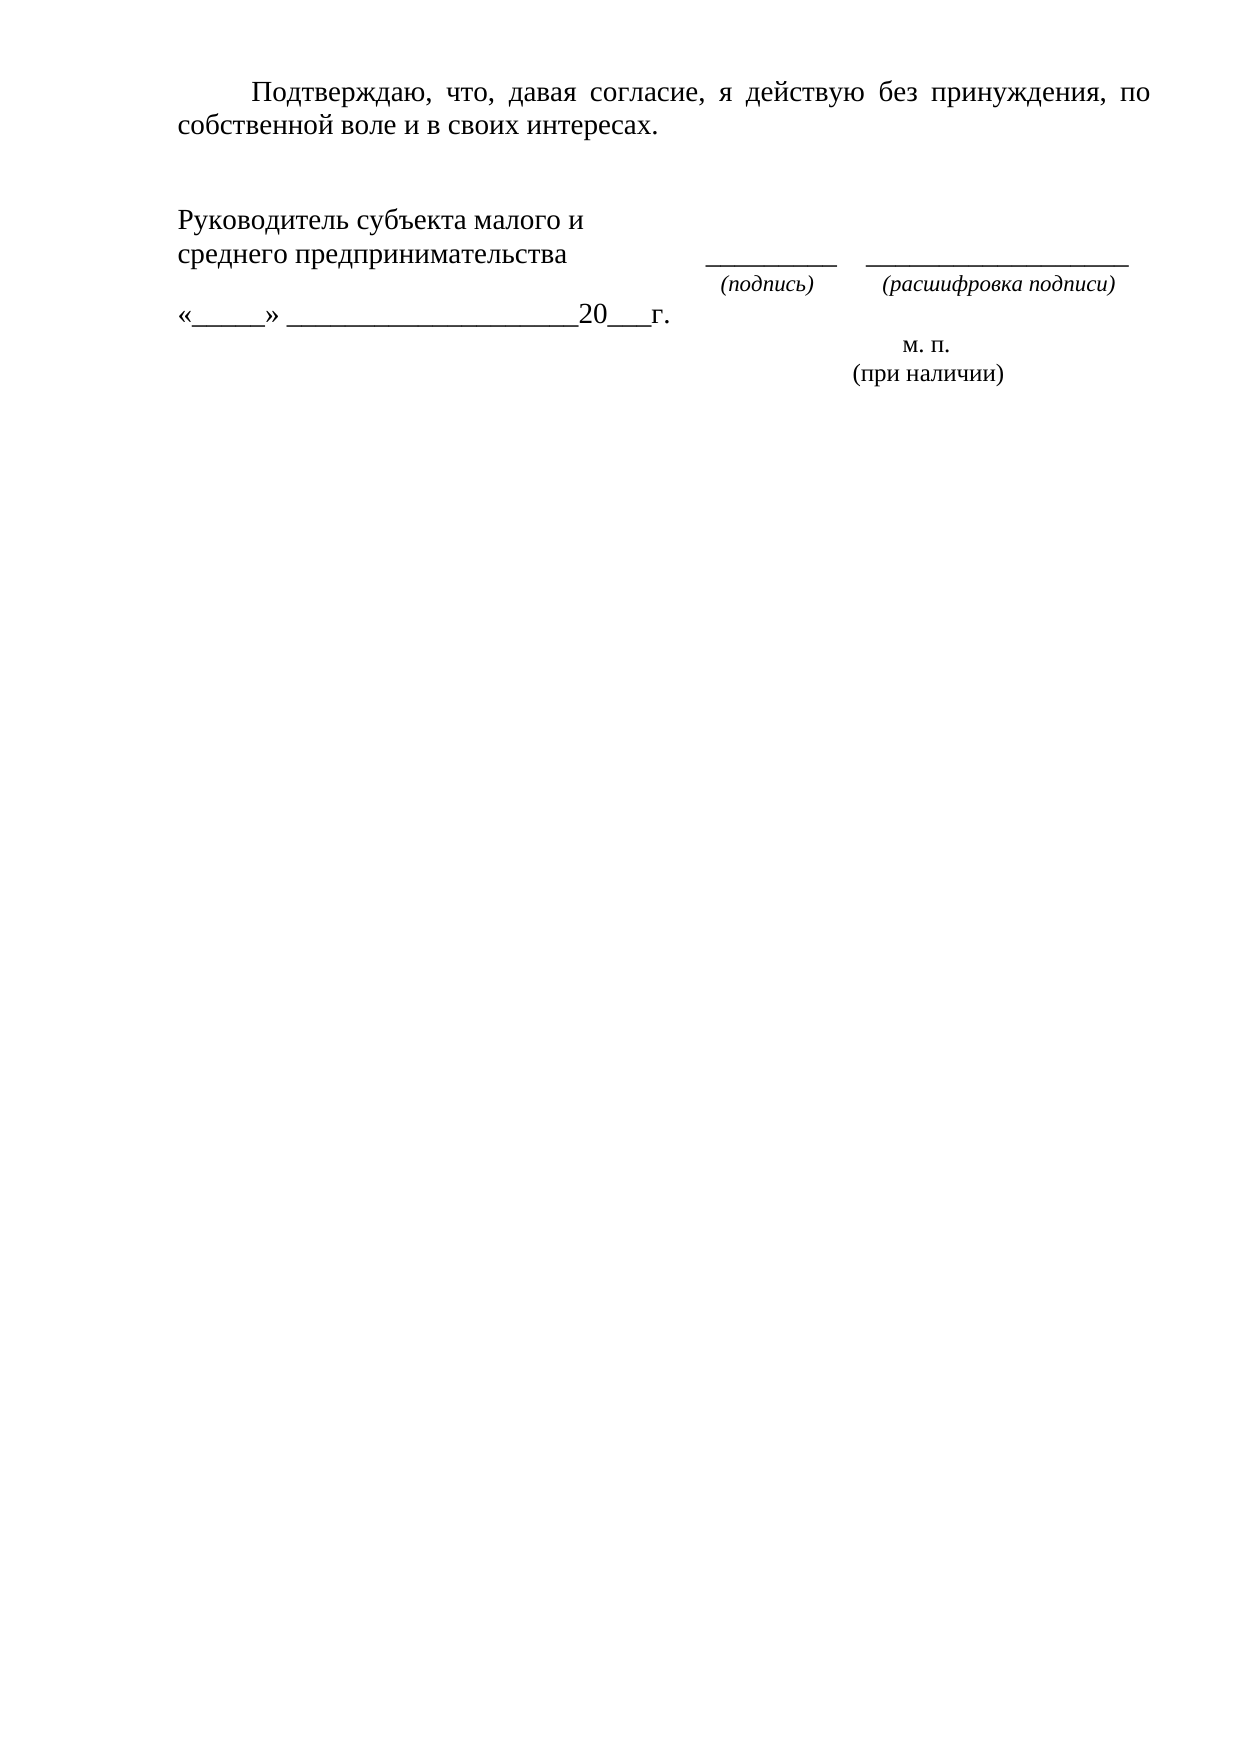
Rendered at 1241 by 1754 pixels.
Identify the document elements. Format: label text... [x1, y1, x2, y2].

text (при наличии) [177, 358, 1152, 387]
text «_____» ____________________20___г. [177, 296, 1152, 329]
text среднего предпринимательства _________ __________________ [177, 236, 1152, 269]
text (подпись) (расшифровка подписи) [177, 269, 1152, 296]
text Подтверждаю, что, давая согласие, я действую без принуждения, по собственной воле и в своих интересах. [177, 74, 1152, 141]
text Руководитель субъекта малого и [177, 202, 1152, 236]
text м. п. [177, 329, 1152, 358]
